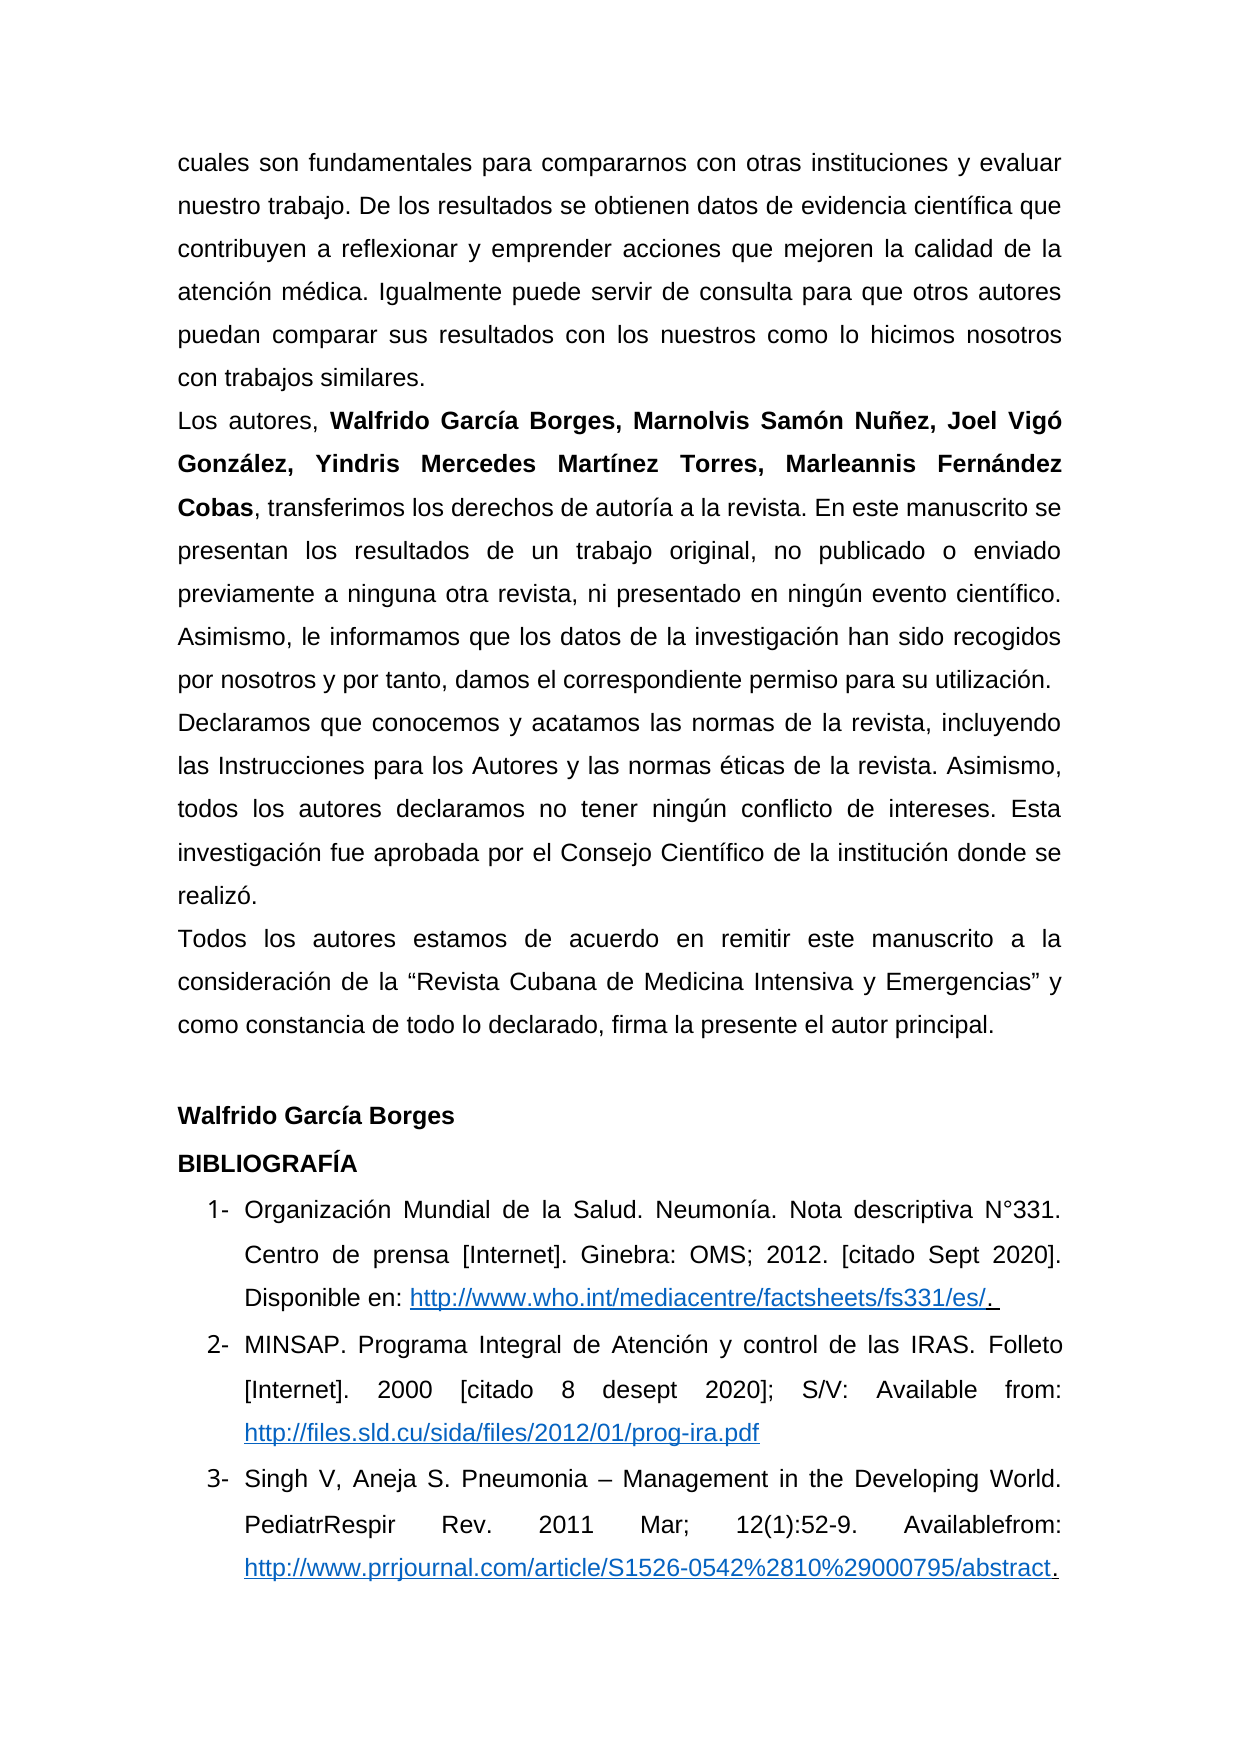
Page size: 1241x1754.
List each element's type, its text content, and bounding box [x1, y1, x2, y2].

text BIBLIOGRAFÍA [177, 1149, 1063, 1177]
list Singh V, Aneja S. Pneumonia – Management in the Developing World. PediatrRespir Rev. 2011 Mar; 12(1):52-9. Availablefrom: http://www.prrjournal.com/article/S1526-0542%2810%29000795/abstract. [207, 1461, 1063, 1581]
text Los autores, Walfrido García Borges, Marnolvis Samón Nuñez, Joel Vigó González, Yindris Mercedes Martínez Torres, Marleannis Fernández Cobas, transferimos los derechos de autoría a la revista. En este manuscrito se presentan los resultados de un trabajo original, no publicado o enviado previamente a ninguna otra revista, ni presentado en ningún evento científico. Asimismo, le informamos que los datos de la investigación han sido recogidos por nosotros y por tanto, damos el correspondiente permiso para su utilización. [177, 406, 1063, 694]
text Declaramos que conocemos y acatamos las normas de la revista, incluyendo las Instrucciones para los Autores y las normas éticas de la revista. Asimismo, todos los autores declaramos no tener ningún conflicto de intereses. Esta investigación fue aprobada por el Consejo Científico de la institución donde se realizó. [177, 708, 1063, 909]
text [177, 148, 1063, 392]
text Todos los autores estamos de acuerdo en remitir este manuscrito a la consideración de la “Revista Cubana de Medicina Intensiva y Emergencias” y como constancia de todo lo declarado, firma la presente el autor principal. [177, 924, 1063, 1039]
list MINSAP. Programa Integral de Atención y control de las IRAS. Folleto [Internet]. 2000 [citado 8 desept 2020]; S/V: Available from: http://files.sld.cu/sida/files/2012/01/prog-ira.pdf [207, 1326, 1063, 1447]
list Organización Mundial de la Salud. Neumonía. Nota descriptiva N°331. Centro de prensa [Internet]. Ginebra: OMS; 2012. [citado Sept 2020]. Disponible en: http://www.who.int/mediacentre/factsheets/fs331/es/. [207, 1192, 1063, 1312]
text Walfrido García Borges [177, 1101, 1063, 1130]
